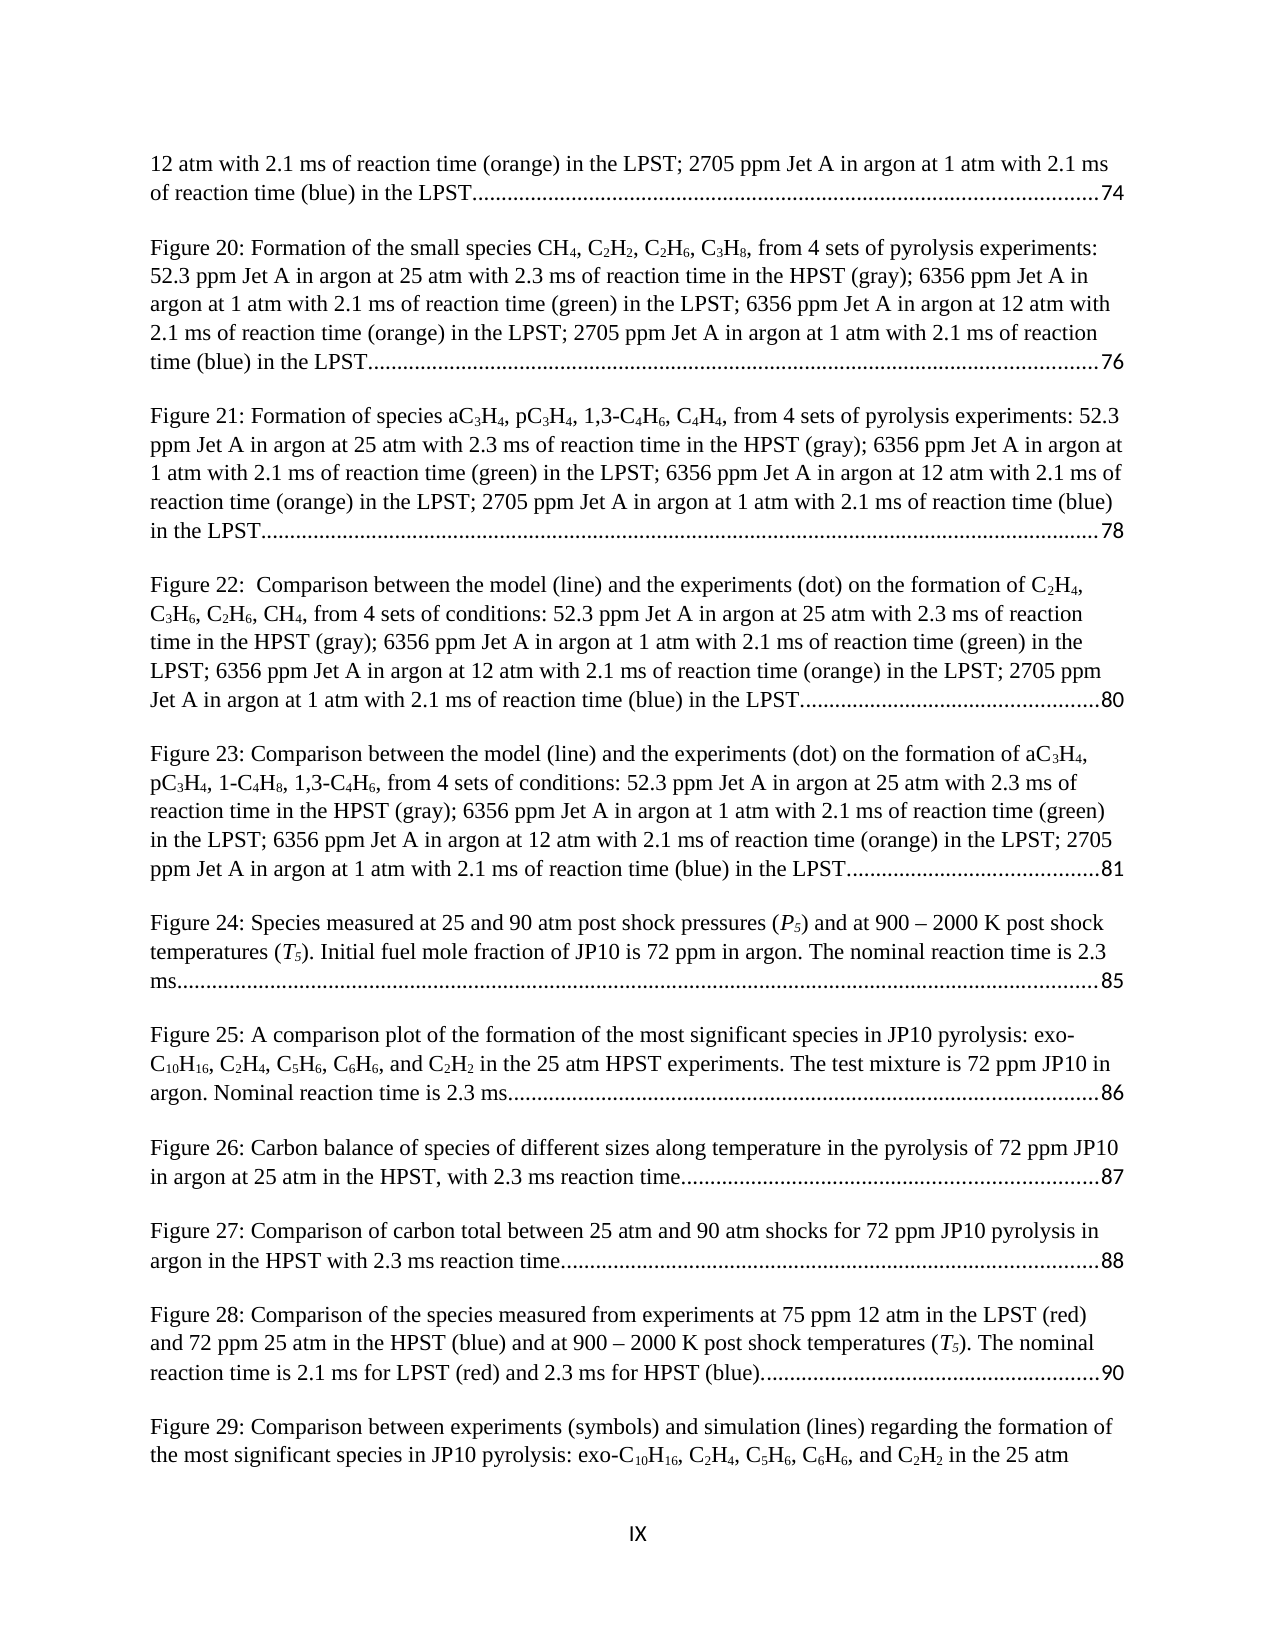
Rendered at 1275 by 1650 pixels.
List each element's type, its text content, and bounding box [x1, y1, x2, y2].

text Figure 23: Comparison between the model (line) and the experiments (dot) on the formation of aC3H4, pC3H4, 1-C4H8, 1,3-C4H6, from 4 sets of conditions: 52.3 ppm Jet A in argon at 25 atm with 2.3 ms of reaction time in the HPST (gray); 6356 ppm Jet A in argon at 1 atm with 2.1 ms of reaction time (green) in the LPST; 6356 ppm Jet A in argon at 12 atm with 2.1 ms of reaction time (orange) in the LPST; 2705 ppm Jet A in argon at 1 atm with 2.1 ms of reaction time (blue) in the LPST. 81 [150, 741, 1125, 882]
text Figure 21: Formation of species aC3H4, pC3H4, 1,3-C4H6, C4H4, from 4 sets of pyrolysis experiments: 52.3 ppm Jet A in argon at 25 atm with 2.3 ms of reaction time in the HPST (gray); 6356 ppm Jet A in argon at 1 atm with 2.1 ms of reaction time (green) in the LPST; 6356 ppm Jet A in argon at 12 atm with 2.1 ms of reaction time (orange) in the LPST; 2705 ppm Jet A in argon at 1 atm with 2.1 ms of reaction time (blue) in the LPST. 78 [150, 403, 1125, 544]
text Figure 24: Species measured at 25 and 90 atm post shock pressures (P5) and at 900 – 2000 K post shock temperatures (T5). Initial fuel mole fraction of JP10 is 72 ppm in argon. The nominal reaction time is 2.3 ms. 85 [150, 909, 1125, 994]
text Figure 22: Comparison between the model (line) and the experiments (dot) on the formation of C2H4, C3H6, C2H6, CH4, from 4 sets of conditions: 52.3 ppm Jet A in argon at 25 atm with 2.3 ms of reaction time in the HPST (gray); 6356 ppm Jet A in argon at 1 atm with 2.1 ms of reaction time (green) in the LPST; 6356 ppm Jet A in argon at 12 atm with 2.1 ms of reaction time (orange) in the LPST; 2705 ppm Jet A in argon at 1 atm with 2.1 ms of reaction time (blue) in the LPST. 80 [150, 572, 1125, 713]
text Figure 20: Formation of the small species CH4, C2H2, C2H6, C3H8, from 4 sets of pyrolysis experiments: 52.3 ppm Jet A in argon at 25 atm with 2.3 ms of reaction time in the HPST (gray); 6356 ppm Jet A in argon at 1 atm with 2.1 ms of reaction time (green) in the LPST; 6356 ppm Jet A in argon at 12 atm with 2.1 ms of reaction time (orange) in the LPST; 2705 ppm Jet A in argon at 1 atm with 2.1 ms of reaction time (blue) in the LPST. 76 [150, 234, 1125, 375]
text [150, 1413, 1125, 1468]
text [150, 150, 1125, 206]
text Figure 26: Carbon balance of species of different sizes along temperature in the pyrolysis of 72 ppm JP10 in argon at 25 atm in the HPST, with 2.3 ms reaction time. 87 [150, 1134, 1125, 1190]
text Figure 28: Comparison of the species measured from experiments at 75 ppm 12 atm in the LPST (red) and 72 ppm 25 atm in the HPST (blue) and at 900 – 2000 K post shock temperatures (T5). The nominal reaction time is 2.1 ms for LPST (red) and 2.3 ms for HPST (blue). 90 [150, 1301, 1125, 1386]
text Figure 27: Comparison of carbon total between 25 atm and 90 atm shocks for 72 ppm JP10 pyrolysis in argon in the HPST with 2.3 ms reaction time. 88 [150, 1217, 1125, 1274]
text Figure 25: A comparison plot of the formation of the most significant species in JP10 pyrolysis: exo-C10H16, C2H4, C5H6, C6H6, and C2H2 in the 25 atm HPST experiments. The test mixture is 72 ppm JP10 in argon. Nominal reaction time is 2.3 ms. 86 [150, 1022, 1125, 1106]
